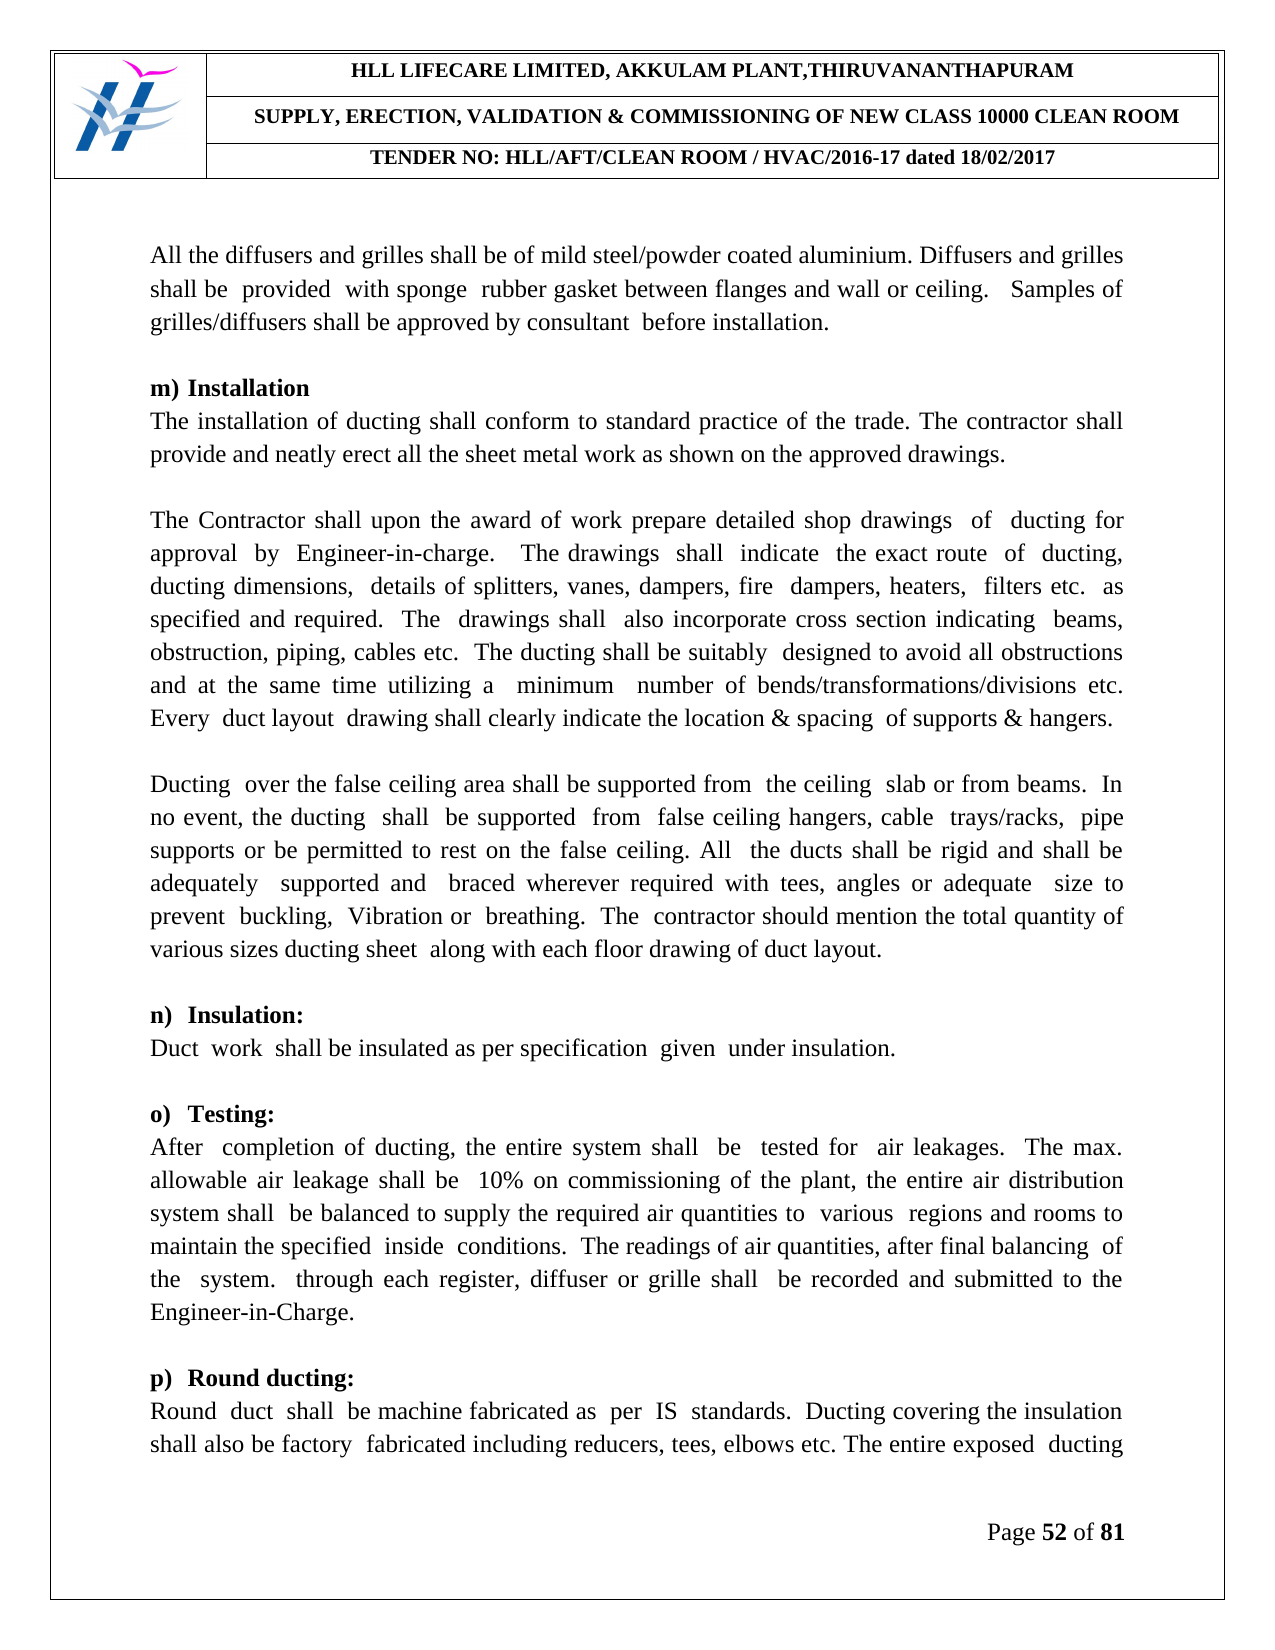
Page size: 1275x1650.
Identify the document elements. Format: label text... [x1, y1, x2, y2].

subtitle Insulation: [150, 1000, 1125, 1029]
text Duct work shall be insulated as per specification given under insulation. [150, 1033, 1125, 1062]
text Ducting over the false ceiling area shall be supported from the ceiling slab or from beams. In no event, the ducting shall be supported from false ceiling hangers, cable trays/racks, pipe supports or be permitted to rest on the false ceiling. All the ducts shall be rigid and shall be adequately supported and braced wherever required with tees, angles or adequate size to prevent buckling, Vibration or breathing. The contractor should mention the total quantity of various sizes ducting sheet along with each floor drawing of duct layout. [150, 769, 1125, 963]
subtitle Testing: [150, 1099, 1125, 1128]
subtitle Round ducting: [150, 1363, 1125, 1392]
picture [69, 54, 191, 154]
text After completion of ducting, the entire system shall be tested for air leakages. The max. allowable air leakage shall be 10% on commissioning of the plant, the entire air distribution system shall be balanced to supply the required air quantities to various regions and rooms to maintain the specified inside conditions. The readings of air quantities, after final balancing of the system. through each register, diffuser or grille shall be recorded and submitted to the Engineer-in-Charge. [150, 1132, 1125, 1326]
text All the diffusers and grilles shall be of mild steel/powder coated aluminium. Diffusers and grilles shall be provided with sponge rubber gasket between flanges and wall or ceiling. Samples of grilles/diffusers shall be approved by consultant before installation. [150, 241, 1125, 335]
text The Contractor shall upon the award of work prepare detailed shop drawings of ducting for approval by Engineer-in-charge. The drawings shall indicate the exact route of ducting, ducting dimensions, details of splitters, vanes, dampers, fire dampers, heaters, filters etc. as specified and required. The drawings shall also incorporate cross section indicating beams, obstruction, piping, cables etc. The ducting shall be suitably designed to avoid all obstructions and at the same time utilizing a minimum number of bends/transformations/divisions etc. Every duct layout drawing shall clearly indicate the location & spacing of supports & hangers. [150, 505, 1125, 732]
subtitle Installation [150, 373, 1125, 401]
text The installation of ducting shall conform to standard practice of the trade. The contractor shall provide and neatly erect all the sheet metal work as shown on the approved drawings. [150, 406, 1125, 467]
